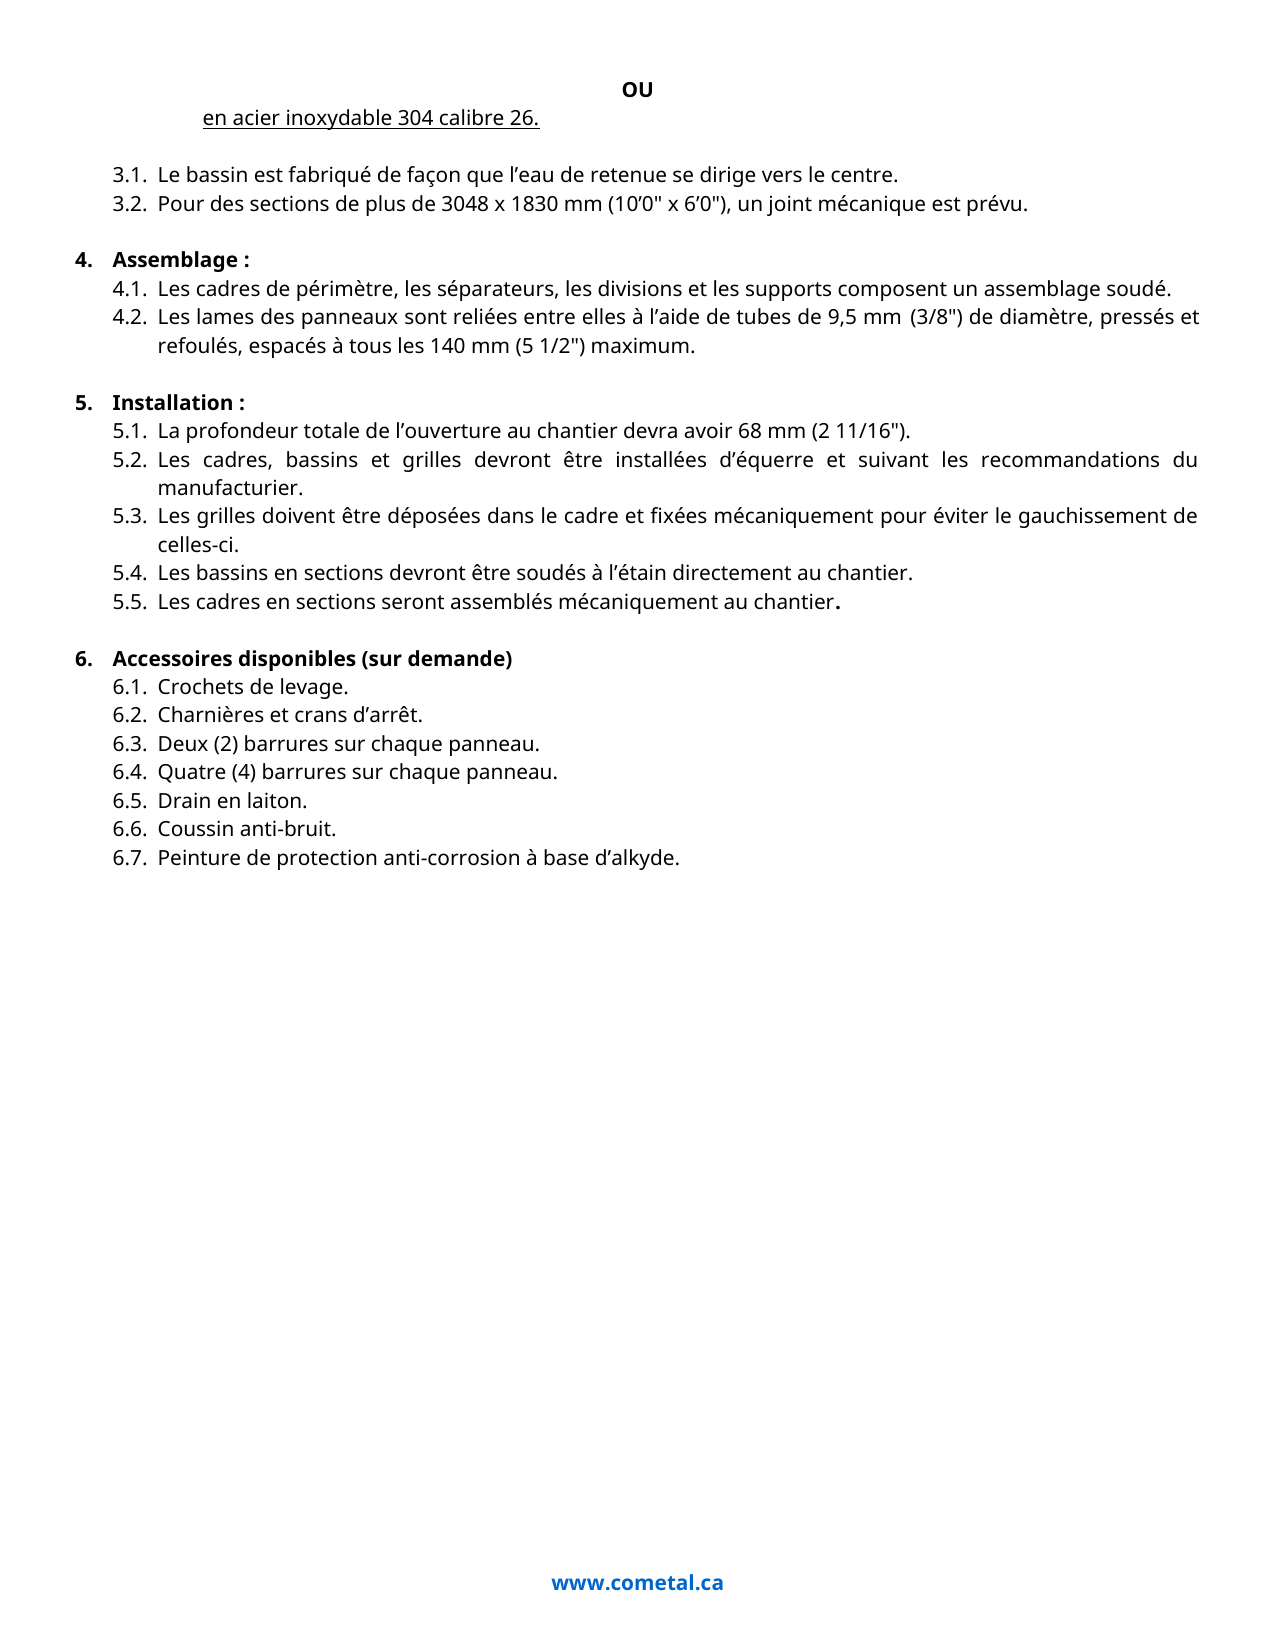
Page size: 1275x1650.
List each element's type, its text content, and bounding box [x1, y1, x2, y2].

list Les grilles doivent être déposées dans le cadre et fixées mécaniquement pour éviter le gauchissement de celles-ci. [112, 502, 1200, 558]
list Assemblage : [75, 246, 1200, 274]
list Deux (2) barrures sur chaque panneau. [112, 729, 1200, 757]
list Crochets de levage. [112, 672, 1200, 701]
list Les lames des panneaux sont reliées entre elles à l’aide de tubes de 9,5 mm (3/8") de diamètre, pressés et refoulés, espacés à tous les 140 mm (5 1/2") maximum. [112, 302, 1200, 359]
list La profondeur totale de l’ouverture au chantier devra avoir 68 mm (2 11/16"). [112, 416, 1200, 445]
text en acier inoxydable 304 calibre 26. [157, 103, 1200, 132]
list Les bassins en sections devront être soudés à l’étain directement au chantier. [112, 558, 1200, 587]
list Les cadres de périmètre, les séparateurs, les divisions et les supports composent un assemblage soudé. [112, 274, 1200, 302]
list Les cadres, bassins et grilles devront être installées d’équerre et suivant les recommandations du manufacturier. [112, 445, 1200, 502]
list Le bassin est fabriqué de façon que l’eau de retenue se dirige vers le centre. [112, 160, 1200, 189]
text OU [75, 75, 1200, 103]
list Quatre (4) barrures sur chaque panneau. [112, 757, 1200, 786]
list Les cadres en sections seront assemblés mécaniquement au chantier. [112, 587, 1200, 615]
list Accessoires disponibles (sur demande) [75, 644, 1200, 672]
list Drain en laiton. [112, 786, 1200, 814]
list Peinture de protection anti-corrosion à base d’alkyde. [112, 843, 1200, 871]
list Installation : [75, 388, 1200, 416]
list Pour des sections de plus de 3048 x 1830 mm (10’0" x 6’0"), un joint mécanique est prévu. [112, 189, 1200, 217]
list Coussin anti-bruit. [112, 814, 1200, 843]
list Charnières et crans d’arrêt. [112, 701, 1200, 729]
